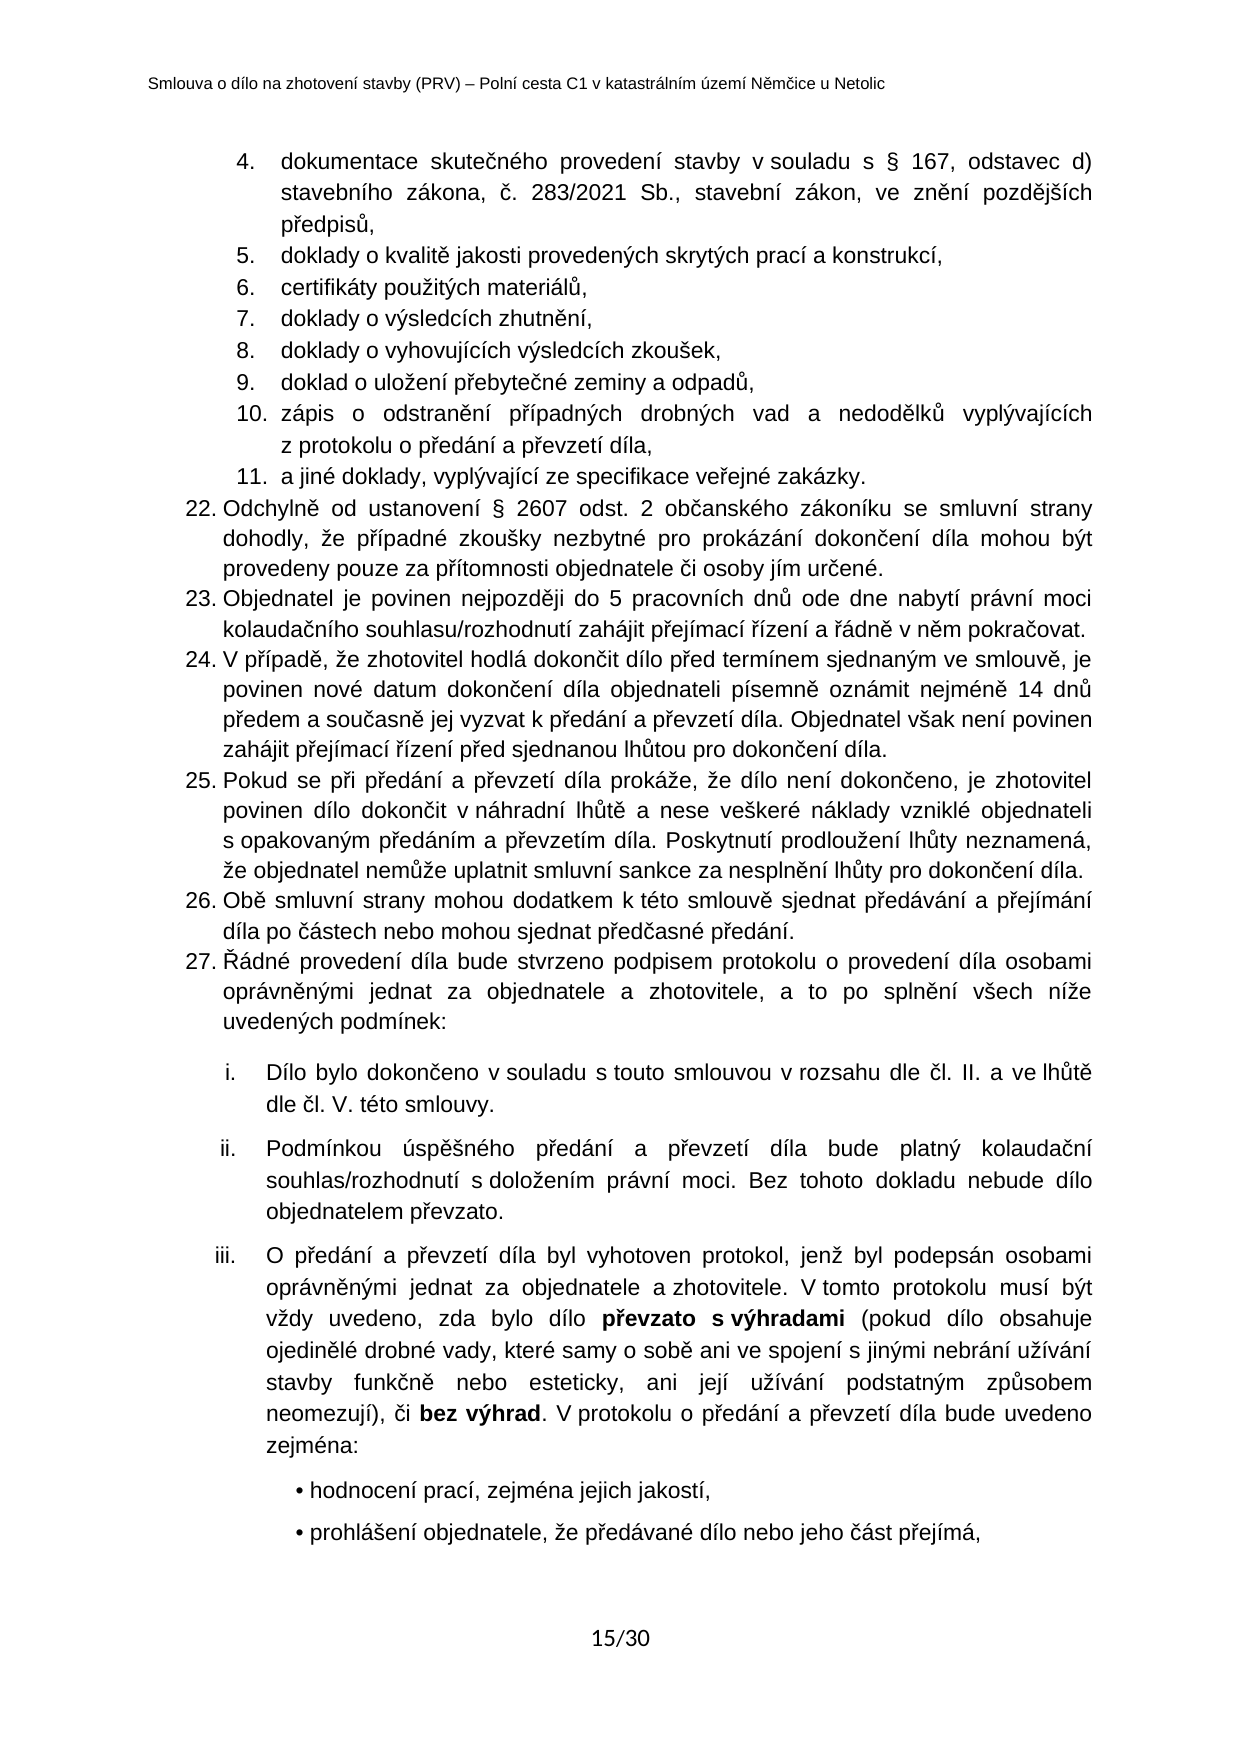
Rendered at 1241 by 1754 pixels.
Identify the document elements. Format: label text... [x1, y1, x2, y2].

list Odchylně od ustanovení § 2607 odst. 2 občanského zákoníku se smluvní strany dohodly, že případné zkoušky nezbytné pro prokázání dokončení díla mohou být provedeny pouze za přítomnosti objednatele či osoby jím určené. [185, 495, 1093, 582]
list certifikáty použitých materiálů, [236, 274, 1093, 300]
list doklad o uložení přebytečné zeminy a odpadů, [236, 368, 1093, 395]
list dokumentace skutečného provedení stavby v souladu s § 167, odstavec d) stavebního zákona, č. 283/2021 Sb., stavební zákon, ve znění pozdějších předpisů, [236, 148, 1093, 237]
list a jiné doklady, vyplývající ze specifikace veřejné zakázky. [236, 463, 1093, 489]
list Podmínkou úspěšného předání a převzetí díla bude platný kolaudační souhlas/rozhodnutí s doložením právní moci. Bez tohoto dokladu nebude dílo objednatelem převzato. [236, 1135, 1093, 1224]
text • prohlášení objednatele, že předávané dílo nebo jeho část přejímá, [221, 1517, 1093, 1546]
list O předání a převzetí díla byl vyhotoven protokol, jenž byl podepsán osobami oprávněnými jednat za objednatele a zhotovitele. V tomto protokolu musí být vždy uvedeno, zda bylo dílo převzato s výhradami (pokud dílo obsahuje ojedinělé drobné vady, které samy o sobě ani ve spojení s jinými nebrání užívání stavby funkčně nebo esteticky, ani její užívání podstatným způsobem neomezují), či bez výhrad. V protokolu o předání a převzetí díla bude uvedeno zejména: [236, 1242, 1093, 1458]
list doklady o výsledcích zhutnění, [236, 305, 1093, 332]
list Pokud se při předání a převzetí díla prokáže, že dílo není dokončeno, je zhotovitel povinen dílo dokončit v náhradní lhůtě a nese veškeré náklady vzniklé objednateli s opakovaným předáním a převzetím díla. Poskytnutí prodloužení lhůty neznamená, že objednatel nemůže uplatnit smluvní sankce za nesplnění lhůty pro dokončení díla. [185, 767, 1093, 884]
list zápis o odstranění případných drobných vad a nedodělků vyplývajících z protokolu o předání a převzetí díla, [236, 400, 1093, 458]
list Dílo bylo dokončeno v souladu s touto smlouvou v rozsahu dle čl. II. a ve lhůtě dle čl. V. této smlouvy. [236, 1059, 1093, 1117]
list Obě smluvní strany mohou dodatkem k této smlouvě sjednat předávání a přejímání díla po částech nebo mohou sjednat předčasné předání. [185, 887, 1093, 944]
text • hodnocení prací, zejména jejich jakostí, [221, 1476, 1093, 1505]
list doklady o vyhovujících výsledcích zkoušek, [236, 337, 1093, 363]
list Objednatel je povinen nejpozději do 5 pracovních dnů ode dne nabytí právní moci kolaudačního souhlasu/rozhodnutí zahájit přejímací řízení a řádně v něm pokračovat. [185, 585, 1093, 642]
list V případě, že zhotovitel hodlá dokončit dílo před termínem sjednaným ve smlouvě, je povinen nové datum dokončení díla objednateli písemně oznámit nejméně 14 dnů předem a současně jej vyzvat k předání a převzetí díla. Objednatel však není povinen zahájit přejímací řízení před sjednanou lhůtou pro dokončení díla. [185, 646, 1093, 763]
list doklady o kvalitě jakosti provedených skrytých prací a konstrukcí, [236, 242, 1093, 269]
list Řádné provedení díla bude stvrzeno podpisem protokolu o provedení díla osobami oprávněnými jednat za objednatele a zhotovitele, a to po splnění všech níže uvedených podmínek: [185, 948, 1093, 1035]
